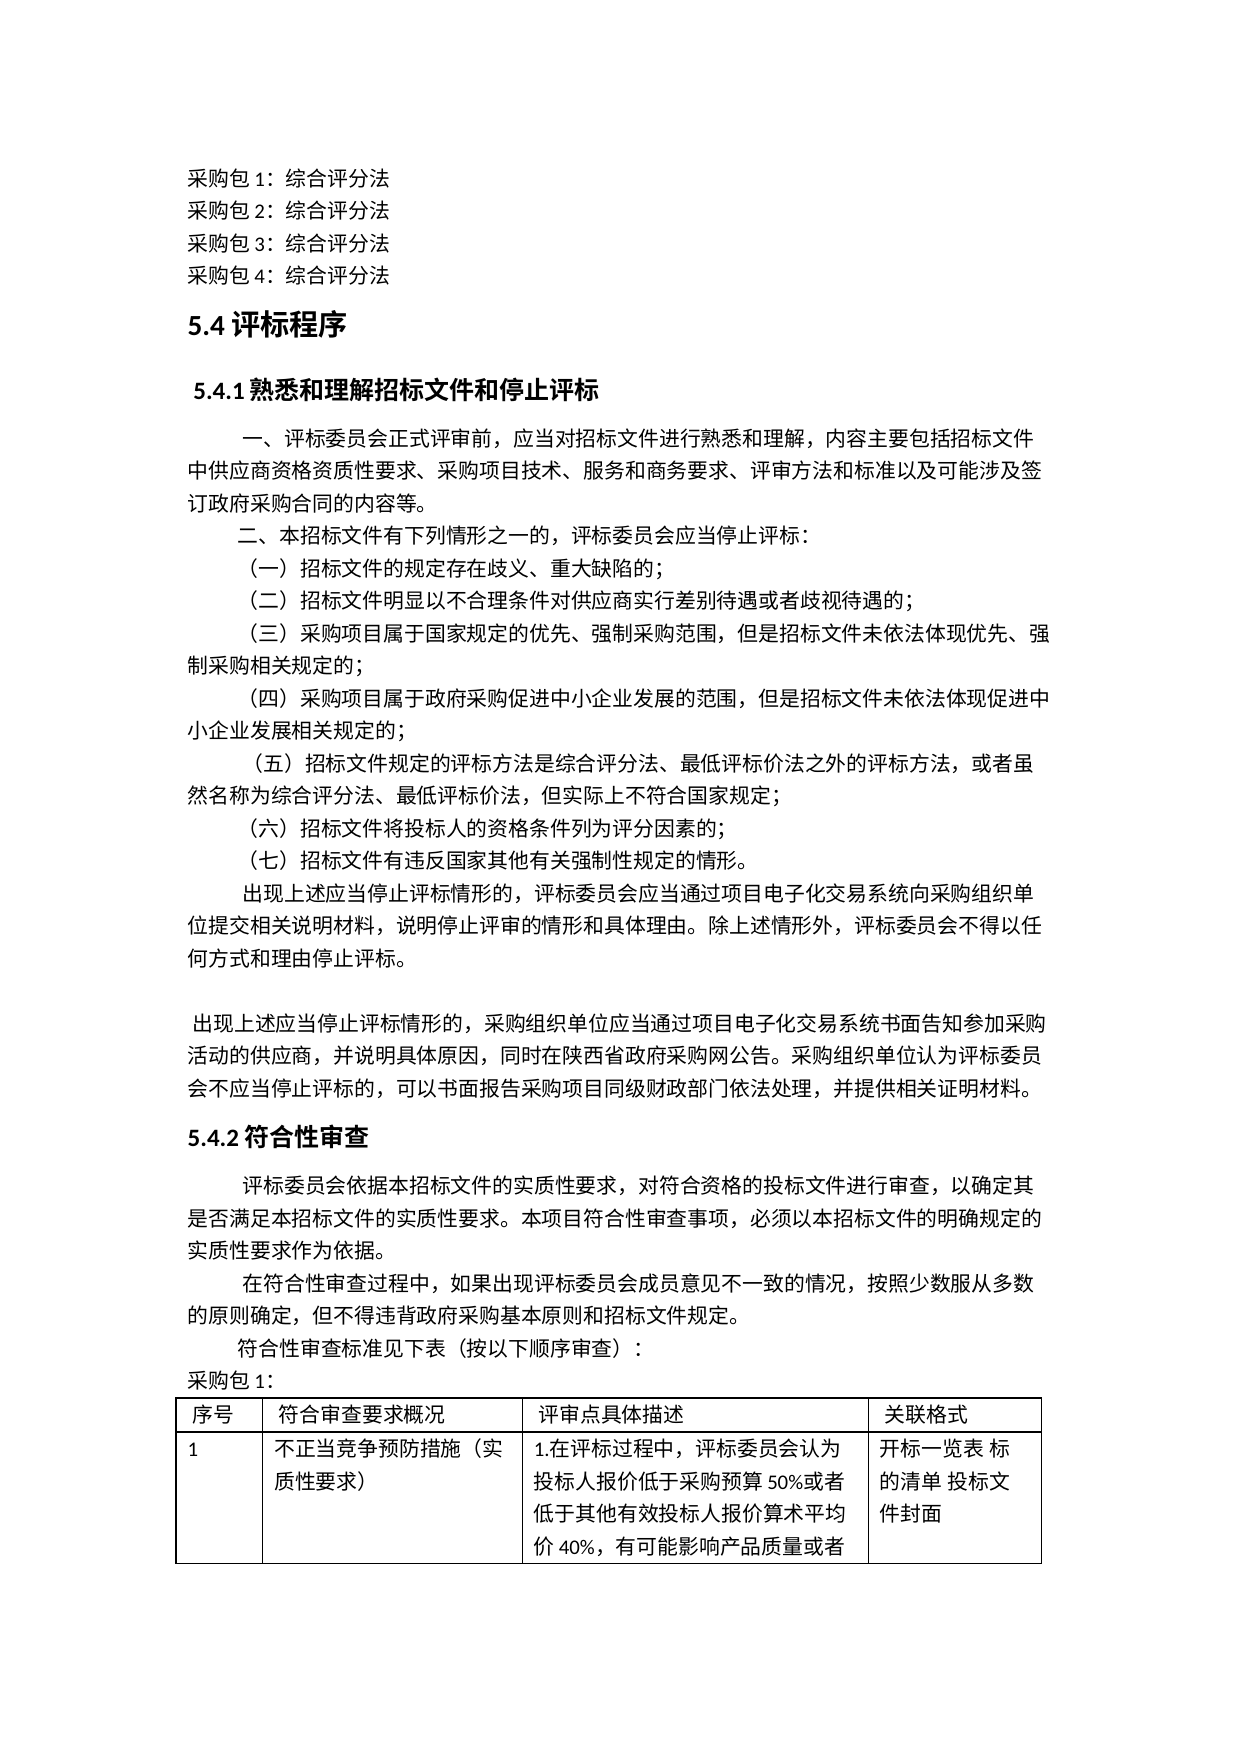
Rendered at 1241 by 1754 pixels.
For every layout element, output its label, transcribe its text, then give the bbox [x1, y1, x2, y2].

text 采购包2：综合评分法 [187, 194, 1053, 227]
table_header 评审点具体描述 [523, 1399, 868, 1431]
text 5.4评标程序 [187, 292, 1053, 357]
text 采购包1：综合评分法 [187, 162, 1053, 194]
text 在符合性审查过程中，如果出现评标委员会成员意见不一致的情况，按照少数服从多数的原则确定，但不得违背政府采购基本原则和招标文件规定。 [187, 1267, 1053, 1332]
text 采购包1： [187, 1364, 1053, 1397]
text （二）招标文件明显以不合理条件对供应商实行差别待遇或者歧视待遇的； [187, 584, 1053, 617]
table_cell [523, 1433, 868, 1563]
text 出现上述应当停止评标情形的，采购组织单位应当通过项目电子化交易系统书面告知参加采购活动的供应商，并说明具体原因，同时在陕西省政府采购网公告。采购组织单位认为评标委员会不应当停止评标的，可以书面报告采购项目同级财政部门依法处理，并提供相关证明材料。 [187, 974, 1053, 1104]
text 评标委员会依据本招标文件的实质性要求，对符合资格的投标文件进行审查，以确定其是否满足本招标文件的实质性要求。本项目符合性审查事项，必须以本招标文件的明确规定的实质性要求作为依据。 [187, 1169, 1053, 1267]
text （一）招标文件的规定存在歧义、重大缺陷的； [187, 552, 1053, 584]
table_cell 不正当竞争预防措施（实质性要求） [263, 1433, 522, 1563]
table_header 符合审查要求概况 [263, 1399, 522, 1431]
text 5.4.1熟悉和理解招标文件和停止评标 [187, 357, 1053, 422]
text （五）招标文件规定的评标方法是综合评分法、最低评标价法之外的评标方法，或者虽然名称为综合评分法、最低评标价法，但实际上不符合国家规定； [187, 747, 1053, 812]
text 采购包3：综合评分法 [187, 227, 1053, 259]
text （三）采购项目属于国家规定的优先、强制采购范围，但是招标文件未依法体现优先、强制采购相关规定的； [187, 617, 1053, 682]
table_header 序号 [177, 1399, 262, 1431]
text 采购包4：综合评分法 [187, 259, 1053, 292]
table_header 关联格式 [869, 1399, 1041, 1431]
text 出现上述应当停止评标情形的，评标委员会应当通过项目电子化交易系统向采购组织单位提交相关说明材料，说明停止评审的情形和具体理由。除上述情形外，评标委员会不得以任何方式和理由停止评标。 [187, 877, 1053, 974]
text 5.4.2符合性审查 [187, 1104, 1053, 1169]
text （四）采购项目属于政府采购促进中小企业发展的范围，但是招标文件未依法体现促进中小企业发展相关规定的； [187, 682, 1053, 747]
text （七）招标文件有违反国家其他有关强制性规定的情形。 [187, 844, 1053, 877]
table_cell 1 [177, 1433, 262, 1563]
text （六）招标文件将投标人的资格条件列为评分因素的； [187, 812, 1053, 844]
text 符合性审查标准见下表（按以下顺序审查）： [187, 1332, 1053, 1364]
table_cell 开标一览表 标的清单 投标文件封面 [869, 1433, 1041, 1563]
text 二、本招标文件有下列情形之一的，评标委员会应当停止评标： [187, 519, 1053, 552]
text 一、评标委员会正式评审前，应当对招标文件进行熟悉和理解，内容主要包括招标文件中供应商资格资质性要求、采购项目技术、服务和商务要求、评审方法和标准以及可能涉及签订政府采购合同的内容等。 [187, 422, 1053, 519]
